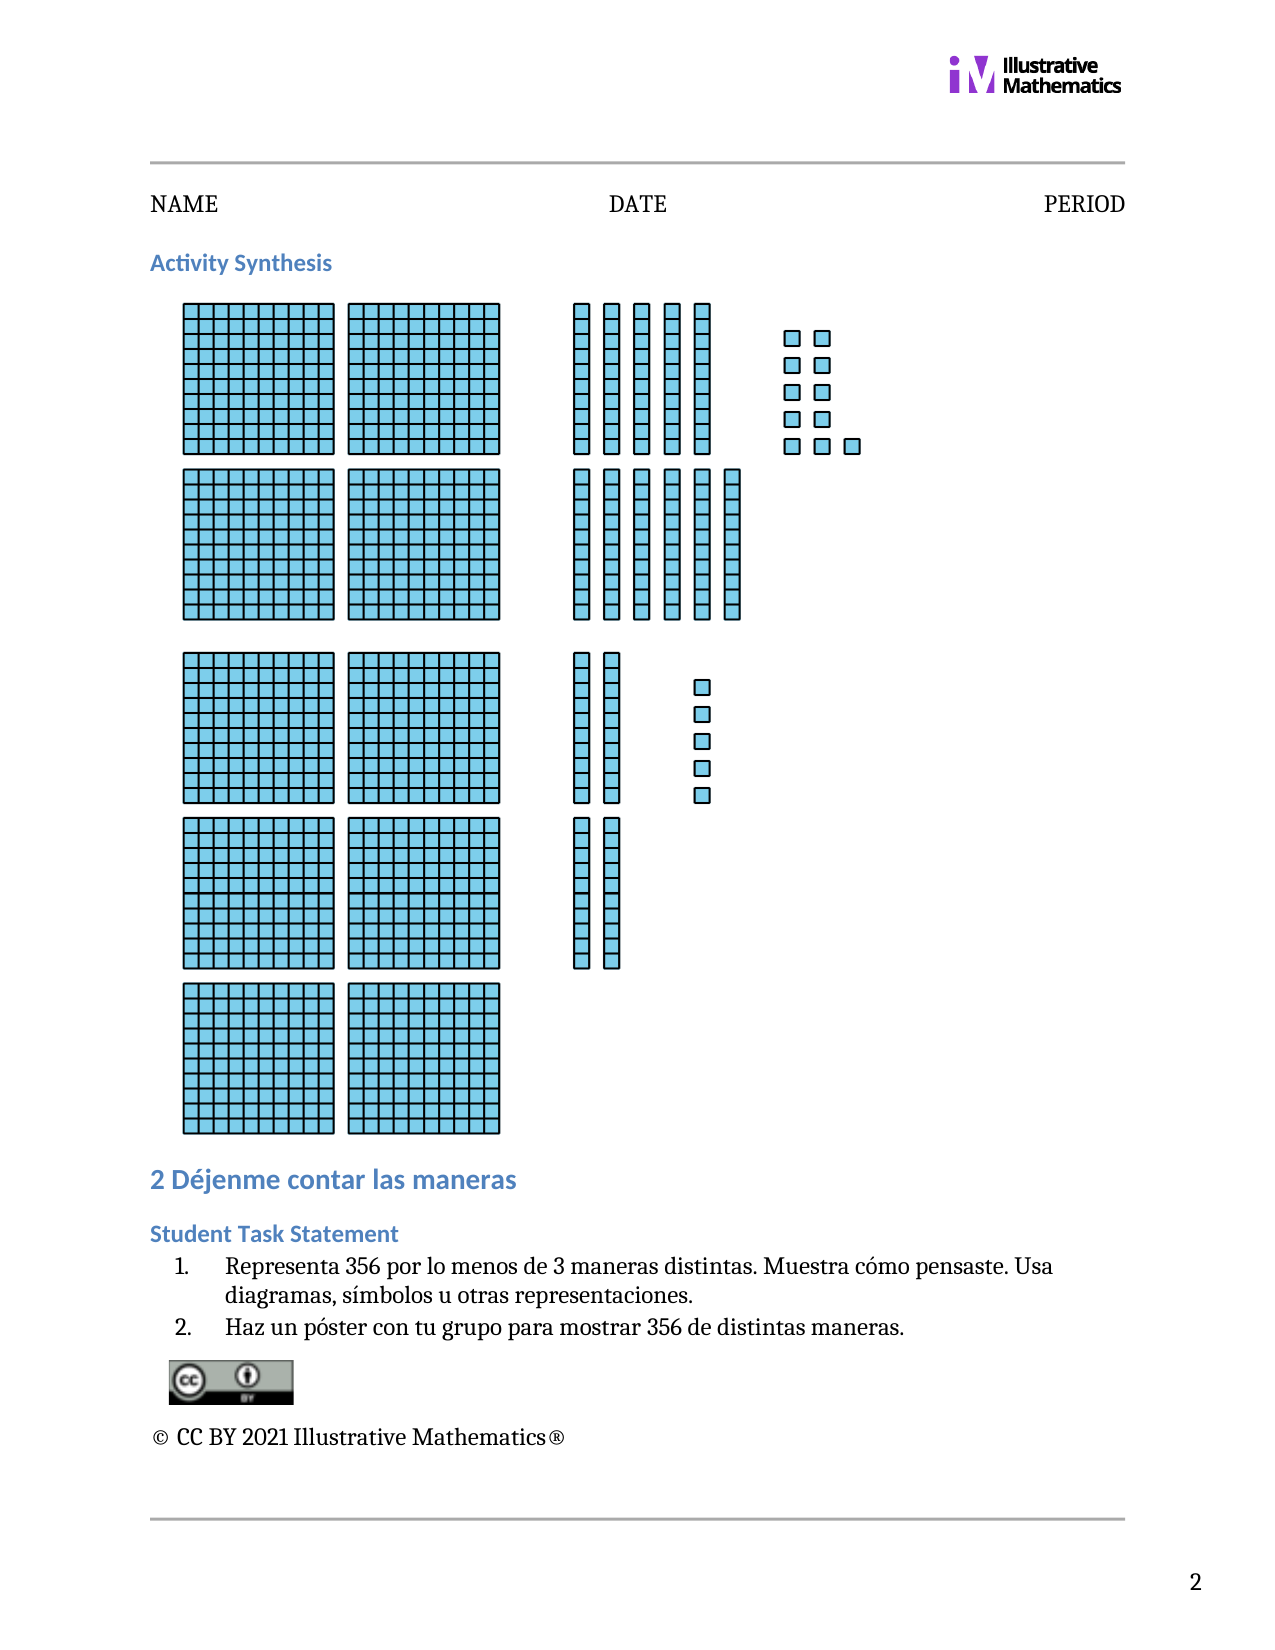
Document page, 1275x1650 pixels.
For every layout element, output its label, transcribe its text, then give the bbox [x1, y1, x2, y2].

picture [168, 645, 900, 1141]
picture [949, 55, 1121, 93]
picture [168, 1360, 294, 1405]
list Haz un póster con tu grupo para mostrar 356 de distintas maneras. [175, 1313, 1125, 1342]
list Representa 356 por lo menos de 3 maneras distintas. Muestra cómo pensaste. Usa diagramas, símbolos u otras representaciones. [175, 1252, 1125, 1309]
subtitle Student Task Statement [150, 1218, 1125, 1248]
text © CC BY 2021 Illustrative Mathematics® [150, 1423, 1125, 1452]
picture [168, 296, 900, 627]
subtitle Activity Synthesis [150, 247, 1125, 278]
subtitle 2 Déjenme contar las maneras [150, 1161, 1125, 1197]
